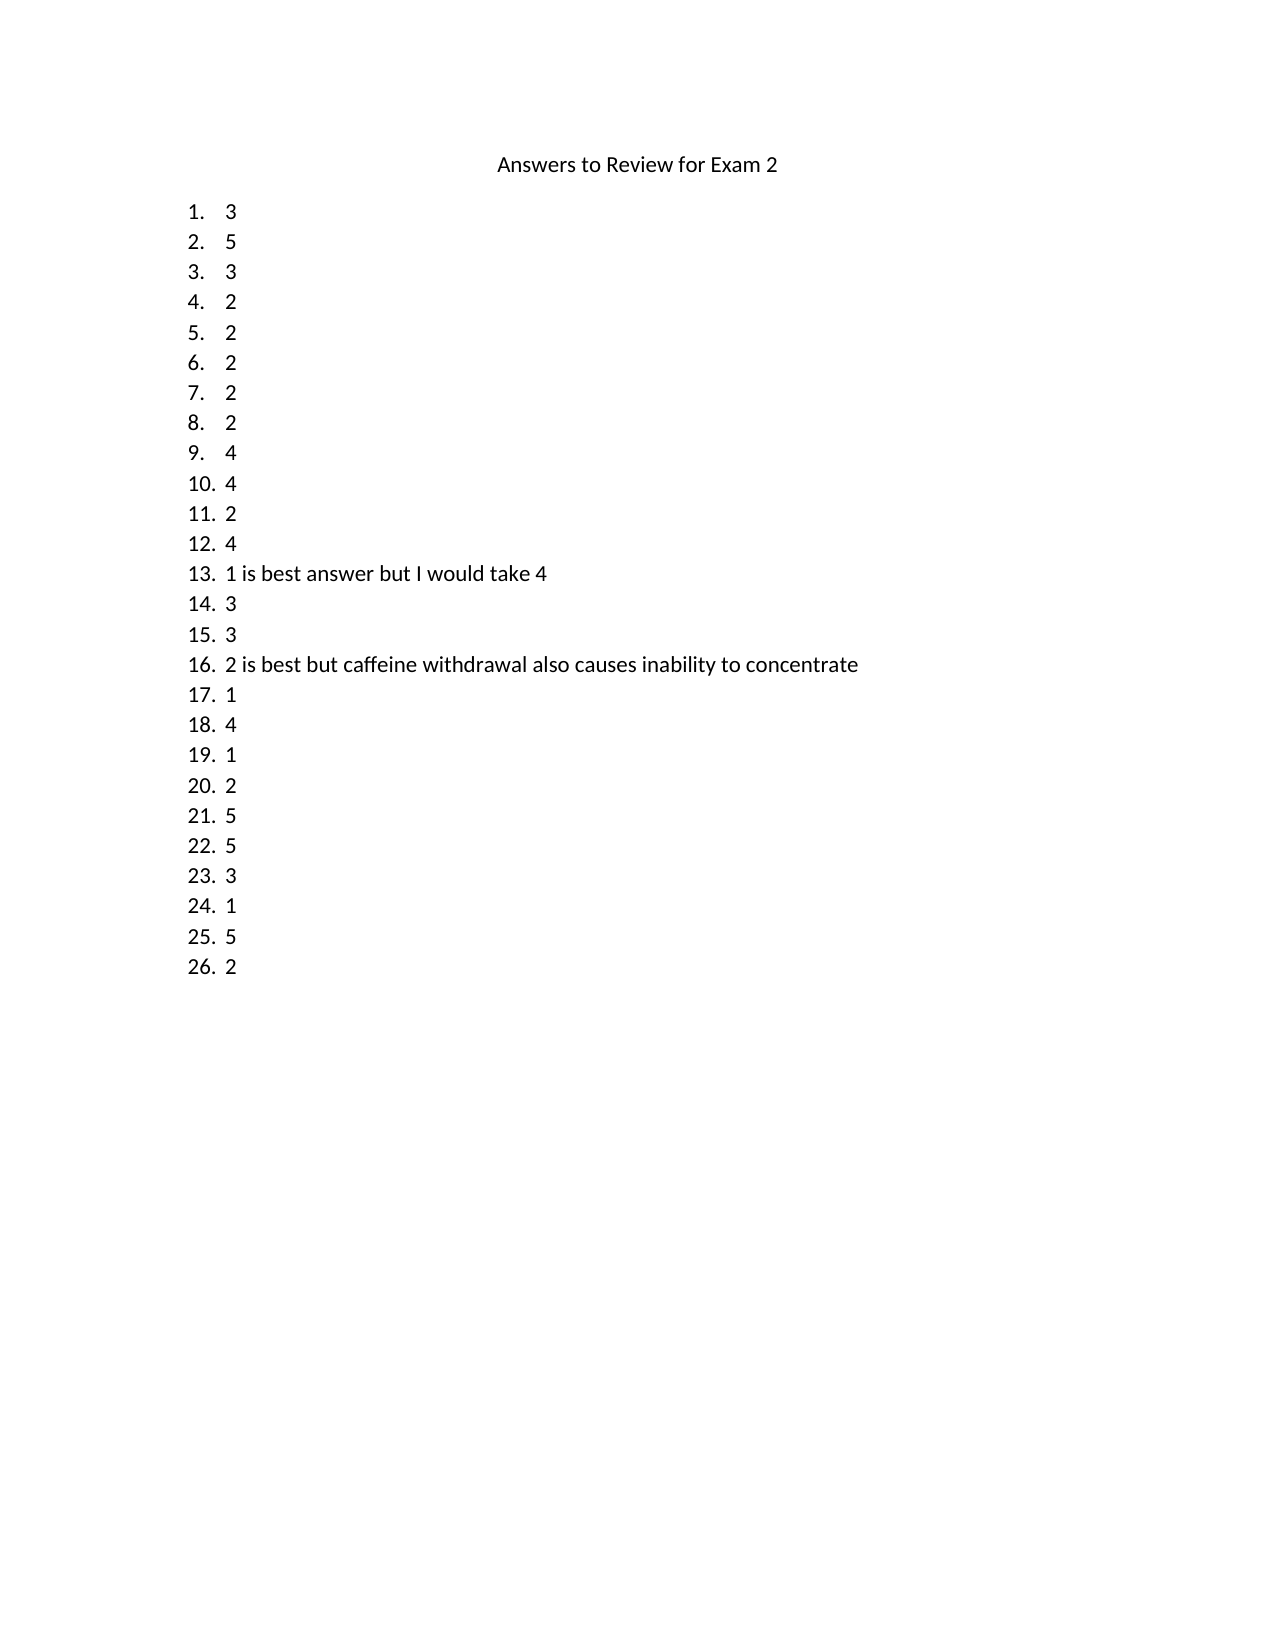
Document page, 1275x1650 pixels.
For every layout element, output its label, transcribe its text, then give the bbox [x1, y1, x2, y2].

list 2 [187, 318, 1125, 346]
list 1 [187, 741, 1125, 769]
list 3 [187, 257, 1125, 285]
list 4 [187, 469, 1125, 497]
list 2 [187, 952, 1125, 980]
text Answers to Review for Exam 2 [150, 150, 1125, 178]
list 1 [187, 680, 1125, 708]
list 3 [187, 589, 1125, 618]
list 5 [187, 801, 1125, 829]
list 3 [187, 620, 1125, 648]
list 2 [187, 348, 1125, 376]
list 1 [187, 892, 1125, 920]
list 5 [187, 227, 1125, 255]
list 4 [187, 710, 1125, 738]
list 5 [187, 831, 1125, 859]
list 4 [187, 438, 1125, 467]
list 2 [187, 378, 1125, 406]
list 2 [187, 771, 1125, 799]
list 3 [187, 197, 1125, 225]
list 3 [187, 861, 1125, 889]
list 2 [187, 499, 1125, 527]
list 2 [187, 287, 1125, 316]
list 5 [187, 922, 1125, 950]
list 1 is best answer but I would take 4 [187, 559, 1125, 587]
list 2 is best but caffeine withdrawal also causes inability to concentrate [187, 650, 1125, 678]
list 4 [187, 529, 1125, 557]
list 2 [187, 408, 1125, 436]
